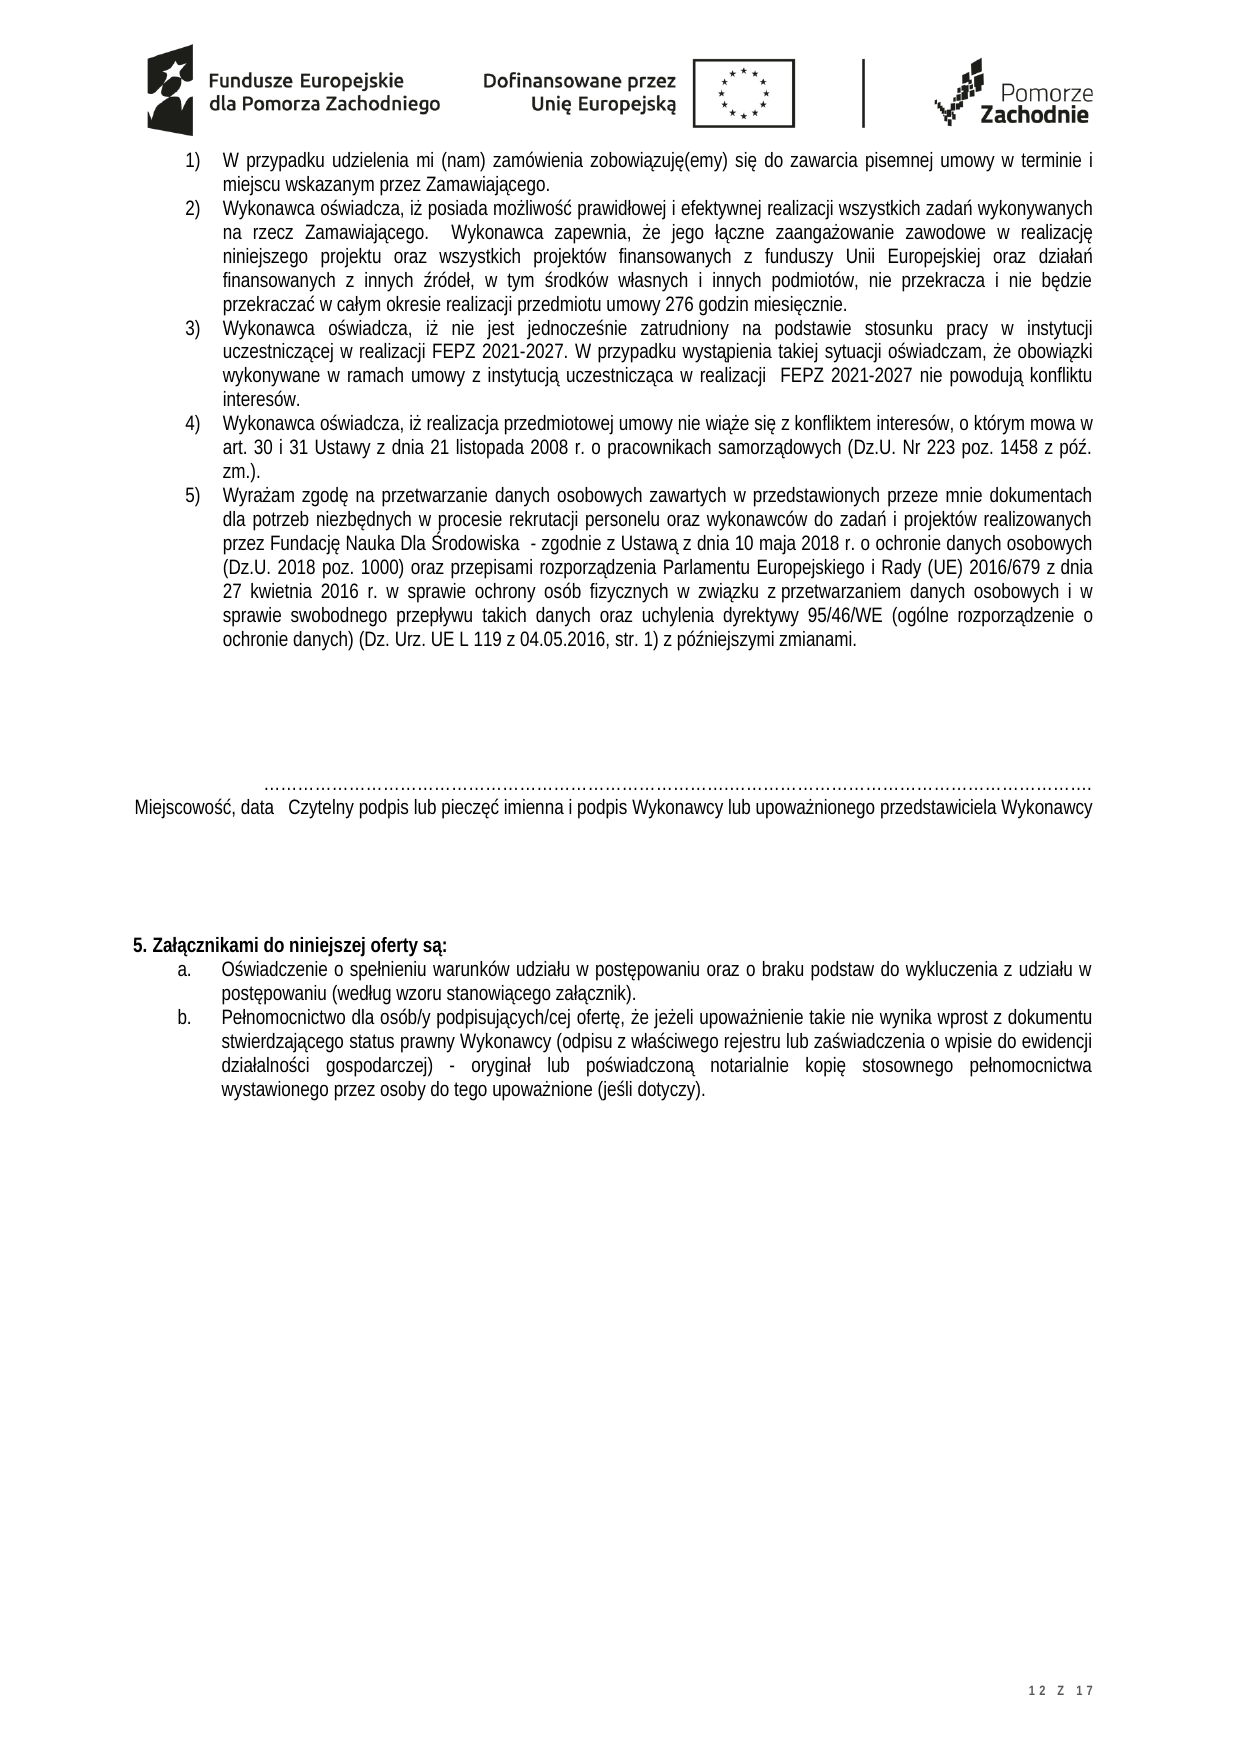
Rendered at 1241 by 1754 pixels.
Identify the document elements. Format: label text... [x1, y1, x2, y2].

text Miejscowość, data Czytelny podpis lub pieczęć imienna i podpis Wykonawcy lub upoważnionego przedstawiciela Wykonawcy [0, 794, 1092, 818]
list Wykonawca oświadcza, iż posiada możliwość prawidłowej i efektywnej realizacji wszystkich zadań wykonywanych na rzecz Zamawiającego. Wykonawca zapewnia, że jego łączne zaangażowanie zawodowe w realizację niniejszego projektu oraz wszystkich projektów finansowanych z funduszy Unii Europejskiej oraz działań finansowanych z innych źródeł, w tym środków własnych i innych podmiotów, nie przekracza i nie będzie przekraczać w całym okresie realizacji przedmiotu umowy 276 godzin miesięcznie. [185, 196, 1093, 315]
list Załącznikami do niniejszej oferty są: [133, 933, 1093, 957]
list Oświadczenie o spełnieniu warunków udziału w postępowaniu oraz o braku podstaw do wykluczenia z udziału w postępowaniu (według wzoru stanowiącego załącznik). [177, 957, 1093, 1005]
list Wykonawca oświadcza, iż realizacja przedmiotowej umowy nie wiąże się z konfliktem interesów, o którym mowa w art. 30 i 31 Ustawy z dnia 21 listopada 2008 r. o pracownikach samorządowych (Dz.U. Nr 223 poz. 1458 z póź. zm.). [185, 411, 1093, 483]
list Wyrażam zgodę na przetwarzanie danych osobowych zawartych w przedstawionych przeze mnie dokumentach dla potrzeb niezbędnych w procesie rekrutacji personelu oraz wykonawców do zadań i projektów realizowanych przez Fundację Nauka Dla Środowiska - zgodnie z Ustawą z dnia 10 maja 2018 r. o ochronie danych osobowych (Dz.U. 2018 poz. 1000) oraz przepisami rozporządzenia Parlamentu Europejskiego i Rady (UE) 2016/679 z dnia 27 kwietnia 2016 r. w sprawie ochrony osób fizycznych w związku z przetwarzaniem danych osobowych i w sprawie swobodnego przepływu takich danych oraz uchylenia dyrektywy 95/46/WE (ogólne rozporządzenie o ochronie danych) (Dz. Urz. UE L 119 z 04.05.2016, str. 1) z późniejszymi zmianami. [185, 483, 1093, 651]
list W przypadku udzielenia mi (nam) zamówienia zobowiązuję(emy) się do zawarcia pisemnej umowy w terminie i miejscu wskazanym przez Zamawiającego. [185, 148, 1093, 196]
list Wykonawca oświadcza, iż nie jest jednocześnie zatrudniony na podstawie stosunku pracy w instytucji uczestniczącej w realizacji FEPZ 2021-2027. W przypadku wystąpienia takiej sytuacji oświadczam, że obowiązki wykonywane w ramach umowy z instytucją uczestnicząca w realizacji FEPZ 2021-2027 nie powodują konfliktu interesów. [185, 315, 1093, 411]
text ……………………………………………………………………….………………………………………………………. [148, 771, 1092, 794]
picture [147, 44, 1093, 136]
list Pełnomocnictwo dla osób/y podpisujących/cej ofertę, że jeżeli upoważnienie takie nie wynika wprost z dokumentu stwierdzającego status prawny Wykonawcy (odpisu z właściwego rejestru lub zaświadczenia o wpisie do ewidencji działalności gospodarczej) - oryginał lub poświadczoną notarialnie kopię stosownego pełnomocnictwa wystawionego przez osoby do tego upoważnione (jeśli dotyczy). [177, 1005, 1093, 1101]
